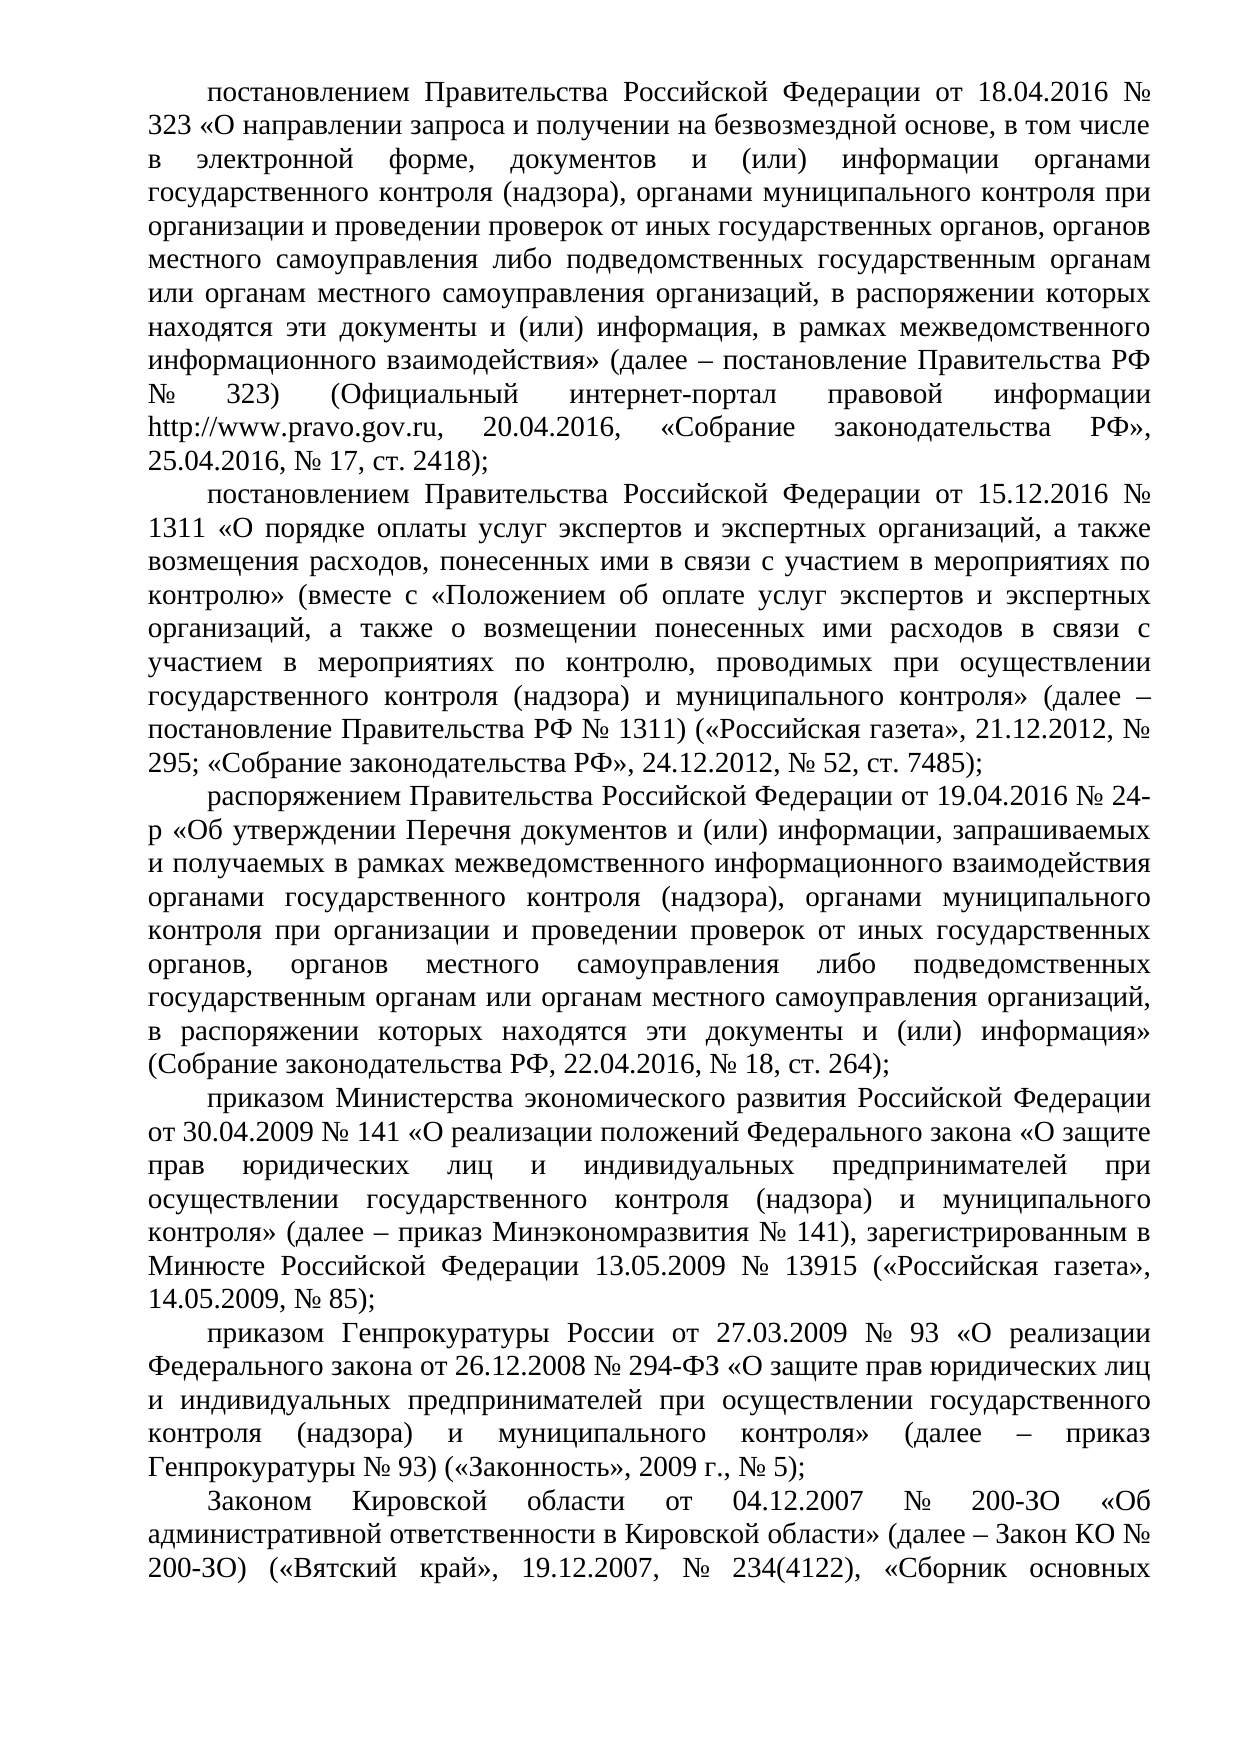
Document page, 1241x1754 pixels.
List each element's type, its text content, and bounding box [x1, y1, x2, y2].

text распоряжением Правительства Российской Федерации от 19.04.2016 № 24-р «Об утверждении Перечня документов и (или) информации, запрашиваемых и получаемых в рамках межведомственного информационного взаимодействия органами государственного контроля (надзора), органами муниципального контроля при организации и проведении проверок от иных государственных органов, органов местного самоуправления либо подведомственных государственным органам или органам местного самоуправления организаций, в распоряжении которых находятся эти документы и (или) информация» (Собрание законодательства РФ, 22.04.2016, № 18, ст. 264); [148, 778, 1152, 1080]
text постановлением Правительства Российской Федерации от 15.12.2016 № 1311 «О порядке оплаты услуг экспертов и экспертных организаций, а также возмещения расходов, понесенных ими в связи с участием в мероприятиях по контролю» (вместе с «Положением об оплате услуг экспертов и экспертных организаций, а также о возмещении понесенных ими расходов в связи с участием в мероприятиях по контролю, проводимых при осуществлении государственного контроля (надзора) и муниципального контроля» (далее – постановление Правительства РФ № 1311) («Российская газета», 21.12.2012, № 295; «Собрание законодательства РФ», 24.12.2012, № 52, ст. 7485); [148, 476, 1152, 778]
text приказом Генпрокуратуры России от 27.03.2009 № 93 «О реализации Федерального закона от 26.12.2008 № 294-ФЗ «О защите прав юридических лиц и индивидуальных предпринимателей при осуществлении государственного контроля (надзора) и муниципального контроля» (далее – приказ Генпрокуратуры № 93) («Законность», 2009 г., № 5); [148, 1315, 1152, 1483]
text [148, 1483, 1152, 1583]
text приказом Министерства экономического развития Российской Федерации от 30.04.2009 № 141 «О реализации положений Федерального закона «О защите прав юридических лиц и индивидуальных предпринимателей при осуществлении государственного контроля (надзора) и муниципального контроля» (далее – приказ Минэкономразвития № 141), зарегистрированным в Минюсте Российской Федерации 13.05.2009 № 13915 («Российская газета», 14.05.2009, № 85); [148, 1080, 1152, 1315]
text постановлением Правительства Российской Федерации от 18.04.2016 № 323 «О направлении запроса и получении на безвозмездной основе, в том числе в электронной форме, документов и (или) информации органами государственного контроля (надзора), органами муниципального контроля при организации и проведении проверок от иных государственных органов, органов местного самоуправления либо подведомственных государственным органам или органам местного самоуправления организаций, в распоряжении которых находятся эти документы и (или) информация, в рамках межведомственного информационного взаимодействия» (далее – постановление Правительства РФ № 323) (Официальный интернет-портал правовой информации http://www.pravo.gov.ru, 20.04.2016, «Собрание законодательства РФ», 25.04.2016, № 17, ст. 2418); [148, 74, 1152, 476]
